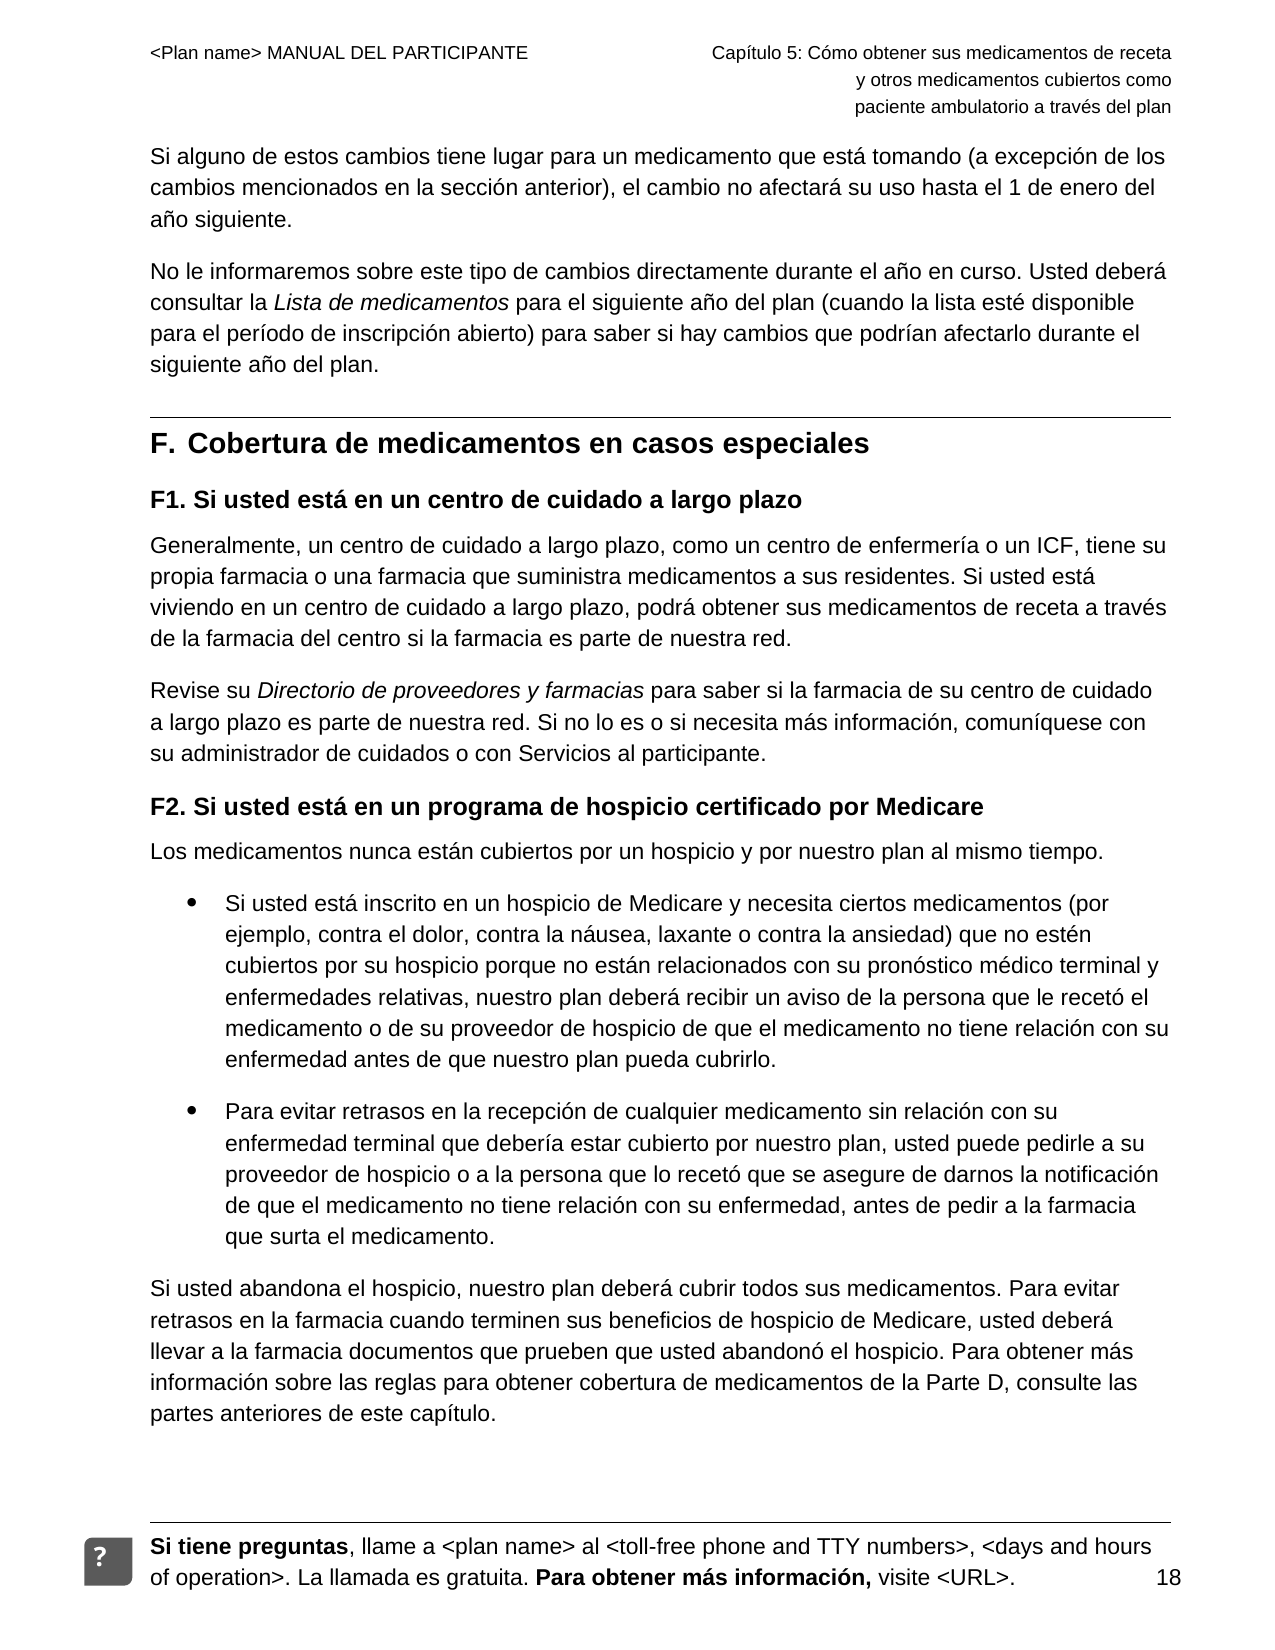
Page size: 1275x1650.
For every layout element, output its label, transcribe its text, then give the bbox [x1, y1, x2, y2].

list Para evitar retrasos en la recepción de cualquier medicamento sin relación con su enfermedad terminal que debería estar cubierto por nuestro plan, usted puede pedirle a su proveedor de hospicio o a la persona que lo recetó que se asegure de darnos la notificación de que el medicamento no tiene relación con su enfermedad, antes de pedir a la farmacia que surta el medicamento. [187, 1095, 1171, 1251]
text Revise su Directorio de proveedores y farmacias para saber si la farmacia de su centro de cuidado a largo plazo es parte de nuestra red. Si no lo es o si necesita más información, comuníquese con su administrador de cuidados o con Servicios al participante. [150, 674, 1171, 768]
text No le informaremos sobre este tipo de cambios directamente durante el año en curso. Usted deberá consultar la Lista de medicamentos para el siguiente año del plan (cuando la lista esté disponible para el período de inscripción abierto) para saber si hay cambios que podrían afectarlo durante el siguiente año del plan. [150, 254, 1171, 379]
text Si usted abandona el hospicio, nuestro plan deberá cubrir todos sus medicamentos. Para evitar retrasos en la farmacia cuando terminen sus beneficios de hospicio de Medicare, usted deberá llevar a la farmacia documentos que prueben que usted abandonó el hospicio. Para obtener más información sobre las reglas para obtener cobertura de medicamentos de la Parte D, consulte las partes anteriores de este capítulo. [150, 1272, 1171, 1428]
list Si usted está inscrito en un hospicio de Medicare y necesita ciertos medicamentos (por ejemplo, contra el dolor, contra la náusea, laxante o contra la ansiedad) que no estén cubiertos por su hospicio porque no están relacionados con su pronóstico médico terminal y enfermedades relativas, nuestro plan deberá recibir un aviso de la persona que le recetó el medicamento o de su proveedor de hospicio de que el medicamento no tiene relación con su enfermedad antes de que nuestro plan pueda cubrirlo. [187, 886, 1171, 1074]
text Los medicamentos nunca están cubiertos por un hospicio y por nuestro plan al mismo tiempo. [150, 834, 1171, 866]
subtitle Cobertura de medicamentos en casos especiales [150, 418, 1171, 461]
text Generalmente, un centro de cuidado a largo plazo, como un centro de enfermería o un ICF, tiene su propia farmacia o una farmacia que suministra medicamentos a sus residentes. Si usted está viviendo en un centro de cuidado a largo plazo, podrá obtener sus medicamentos de receta a través de la farmacia del centro si la farmacia es parte de nuestra red. [150, 528, 1171, 653]
text Si alguno de estos cambios tiene lugar para un medicamento que está tomando (a excepción de los cambios mencionados en la sección anterior), el cambio no afectará su uso hasta el 1 de enero del año siguiente. [150, 139, 1171, 233]
subtitle F1. Si usted está en un centro de cuidado a largo plazo [150, 482, 1096, 516]
subtitle F2. Si usted está en un programa de hospicio certificado por Medicare [150, 788, 1096, 822]
